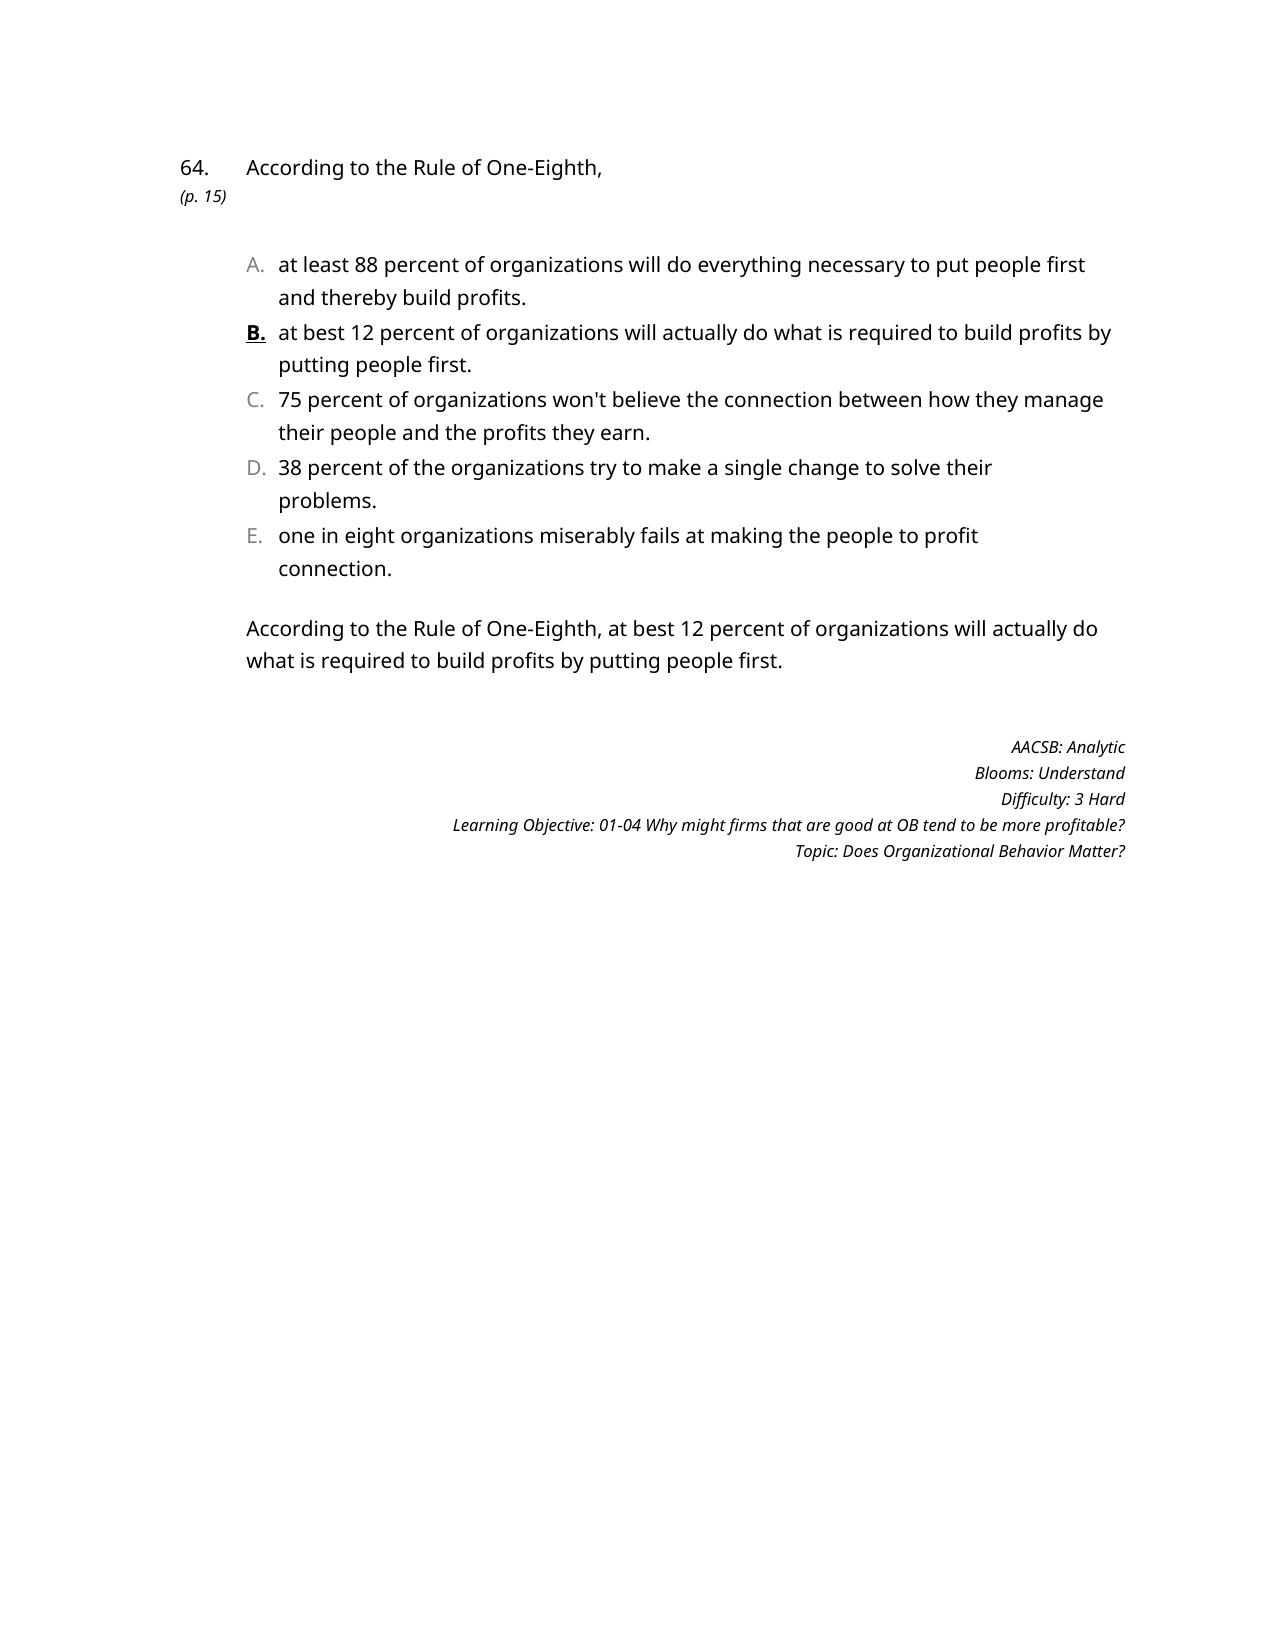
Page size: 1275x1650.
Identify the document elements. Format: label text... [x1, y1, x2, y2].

table_header According to the Rule of One-Eighth, According to the Rule of One-Eighth, at best 12 percent of organizations will actually do what is required to build profits by putting people first. [246, 153, 1125, 706]
table_header AACSB: Analytic Blooms: Understand Difficulty: 3 Hard Learning Objective: 01-04 Why might firms that are good at OB tend to be more profitable? Topic: Does Organizational Behavior Matter? [180, 736, 1125, 898]
table_header 64. (p. 15) [180, 153, 246, 706]
